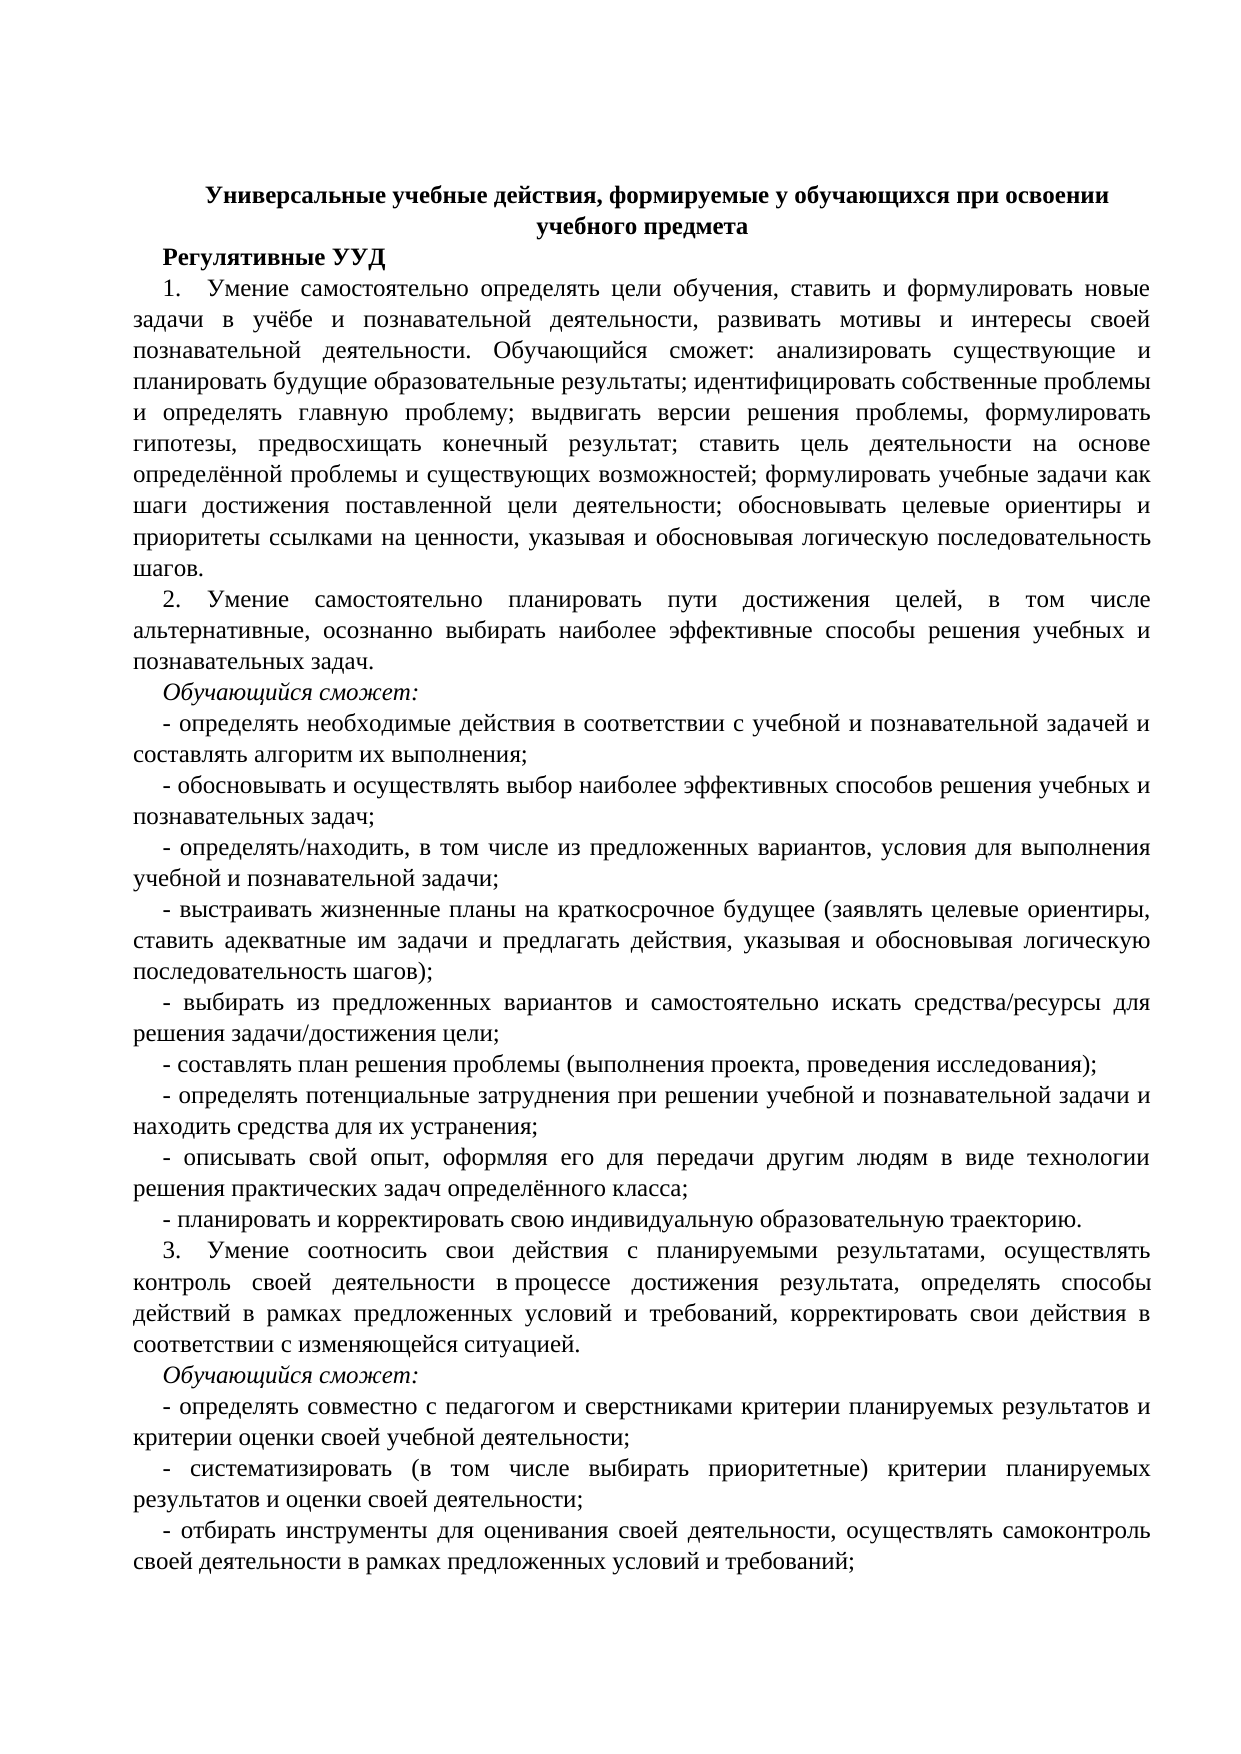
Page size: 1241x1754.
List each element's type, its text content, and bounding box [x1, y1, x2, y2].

list - определять необходимые действия в соответствии с учебной и познавательной задачей и составлять алгоритм их выполнения; [133, 708, 1152, 768]
list - определять/находить, в том числе из предложенных вариантов, условия для выполнения учебной и познавательной задачи; [133, 832, 1152, 892]
list - планировать и корректировать свою индивидуальную образовательную траекторию. [133, 1204, 1152, 1233]
list Умение самостоятельно планировать пути достижения целей, в том числе альтернативные, осознанно выбирать наиболее эффективные способы решения учебных и познавательных задач. [133, 584, 1152, 674]
list - обосновывать и осуществлять выбор наиболее эффективных способов решения учебных и познавательных задач; [133, 770, 1152, 830]
list Умение соотносить свои действия с планируемыми результатами, осуществлять контроль своей деятельности в процессе достижения результата, определять способы действий в рамках предложенных условий и требований, корректировать свои действия в соответствии с изменяющейся ситуацией. [133, 1236, 1152, 1357]
list - определять потенциальные затруднения при решении учебной и познавательной задачи и находить средства для их устранения; [133, 1080, 1152, 1140]
list - отбирать инструменты для оценивания своей деятельности, осуществлять самоконтроль своей деятельности в рамках предложенных условий и требований; [133, 1515, 1152, 1575]
list Умение самостоятельно определять цели обучения, ставить и формулировать новые задачи в учёбе и познавательной деятельности, развивать мотивы и интересы своей познавательной деятельности. Обучающийся сможет: анализировать существующие и планировать будущие образовательные результаты; идентифицировать собственные проблемы и определять главную проблему; выдвигать версии решения проблемы, формулировать гипотезы, предвосхищать конечный результат; ставить цель деятельности на основе определённой проблемы и существующих возможностей; формулировать учебные задачи как шаги достижения поставленной цели деятельности; обосновывать целевые ориентиры и приоритеты ссылками на ценности, указывая и обосновывая логическую последовательность шагов. [133, 273, 1152, 581]
list - выстраивать жизненные планы на краткосрочное будущее (заявлять целевые ориентиры, ставить адекватные им задачи и предлагать действия, указывая и обосновывая логическую последовательность шагов); [133, 894, 1152, 985]
list Обучающийся сможет: [162, 677, 1152, 706]
list - описывать свой опыт, оформляя его для передачи другим людям в виде технологии решения практических задач определённого класса; [133, 1142, 1152, 1202]
list - определять совместно с педагогом и сверстниками критерии планируемых результатов и критерии оценки своей учебной деятельности; [133, 1391, 1152, 1451]
list - систематизировать (в том числе выбирать приоритетные) критерии планируемых результатов и оценки своей деятельности; [133, 1453, 1152, 1513]
list - составлять план решения проблемы (выполнения проекта, проведения исследования); [133, 1049, 1152, 1078]
list Универсальные учебные действия, формируемые у обучающихся при освоении учебного предмета [133, 180, 1152, 240]
list - выбирать из предложенных вариантов и самостоятельно искать средства/ресурсы для решения задачи/достижения цели; [133, 987, 1152, 1047]
list Обучающийся сможет: [162, 1360, 1152, 1388]
list Регулятивные УУД [133, 242, 1152, 271]
